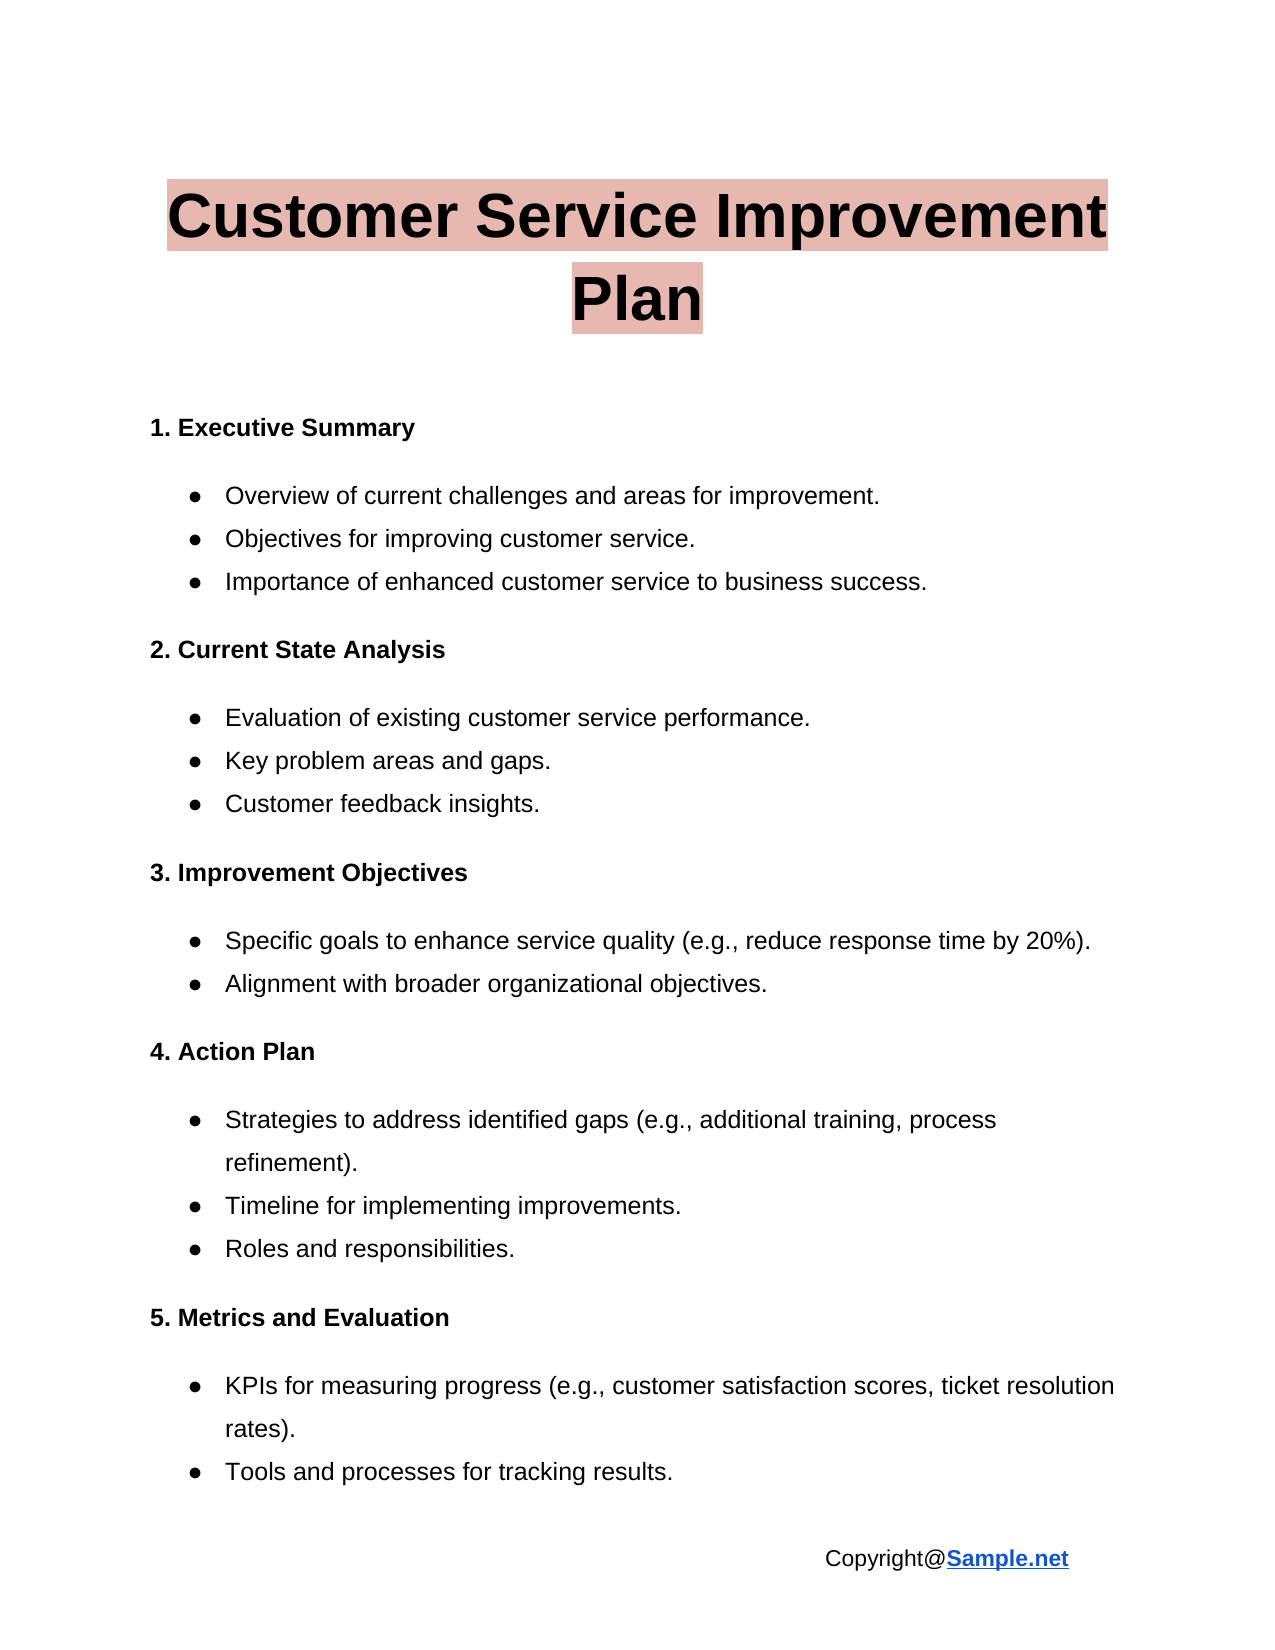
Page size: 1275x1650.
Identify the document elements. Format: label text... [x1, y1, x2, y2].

list Alignment with broader organizational objectives. [187, 969, 1125, 997]
subtitle 1. Executive Summary [150, 369, 1125, 441]
subtitle 5. Metrics and Evaluation [150, 1302, 1125, 1331]
list Importance of enhanced customer service to business success. [187, 567, 1125, 596]
subtitle Customer Service Improvement Plan [150, 179, 1125, 334]
list Overview of current challenges and areas for improvement. [187, 481, 1125, 509]
list Strategies to address identified gaps (e.g., additional training, process refinement). [187, 1105, 1125, 1177]
list Key problem areas and gaps. [187, 746, 1125, 775]
subtitle 2. Current State Analysis [150, 635, 1125, 664]
list Roles and responsibilities. [187, 1234, 1125, 1263]
list KPIs for measuring progress (e.g., customer satisfaction scores, ticket resolution rates). [187, 1371, 1125, 1442]
list Objectives for improving customer service. [187, 524, 1125, 552]
list Tools and processes for tracking results. [187, 1457, 1125, 1486]
list Timeline for implementing improvements. [187, 1191, 1125, 1220]
subtitle 4. Action Plan [150, 1037, 1125, 1066]
list Evaluation of existing customer service performance. [187, 703, 1125, 732]
subtitle 3. Improvement Objectives [150, 857, 1125, 886]
list Specific goals to enhance service quality (e.g., reduce response time by 20%). [187, 926, 1125, 954]
list Customer feedback insights. [187, 789, 1125, 818]
